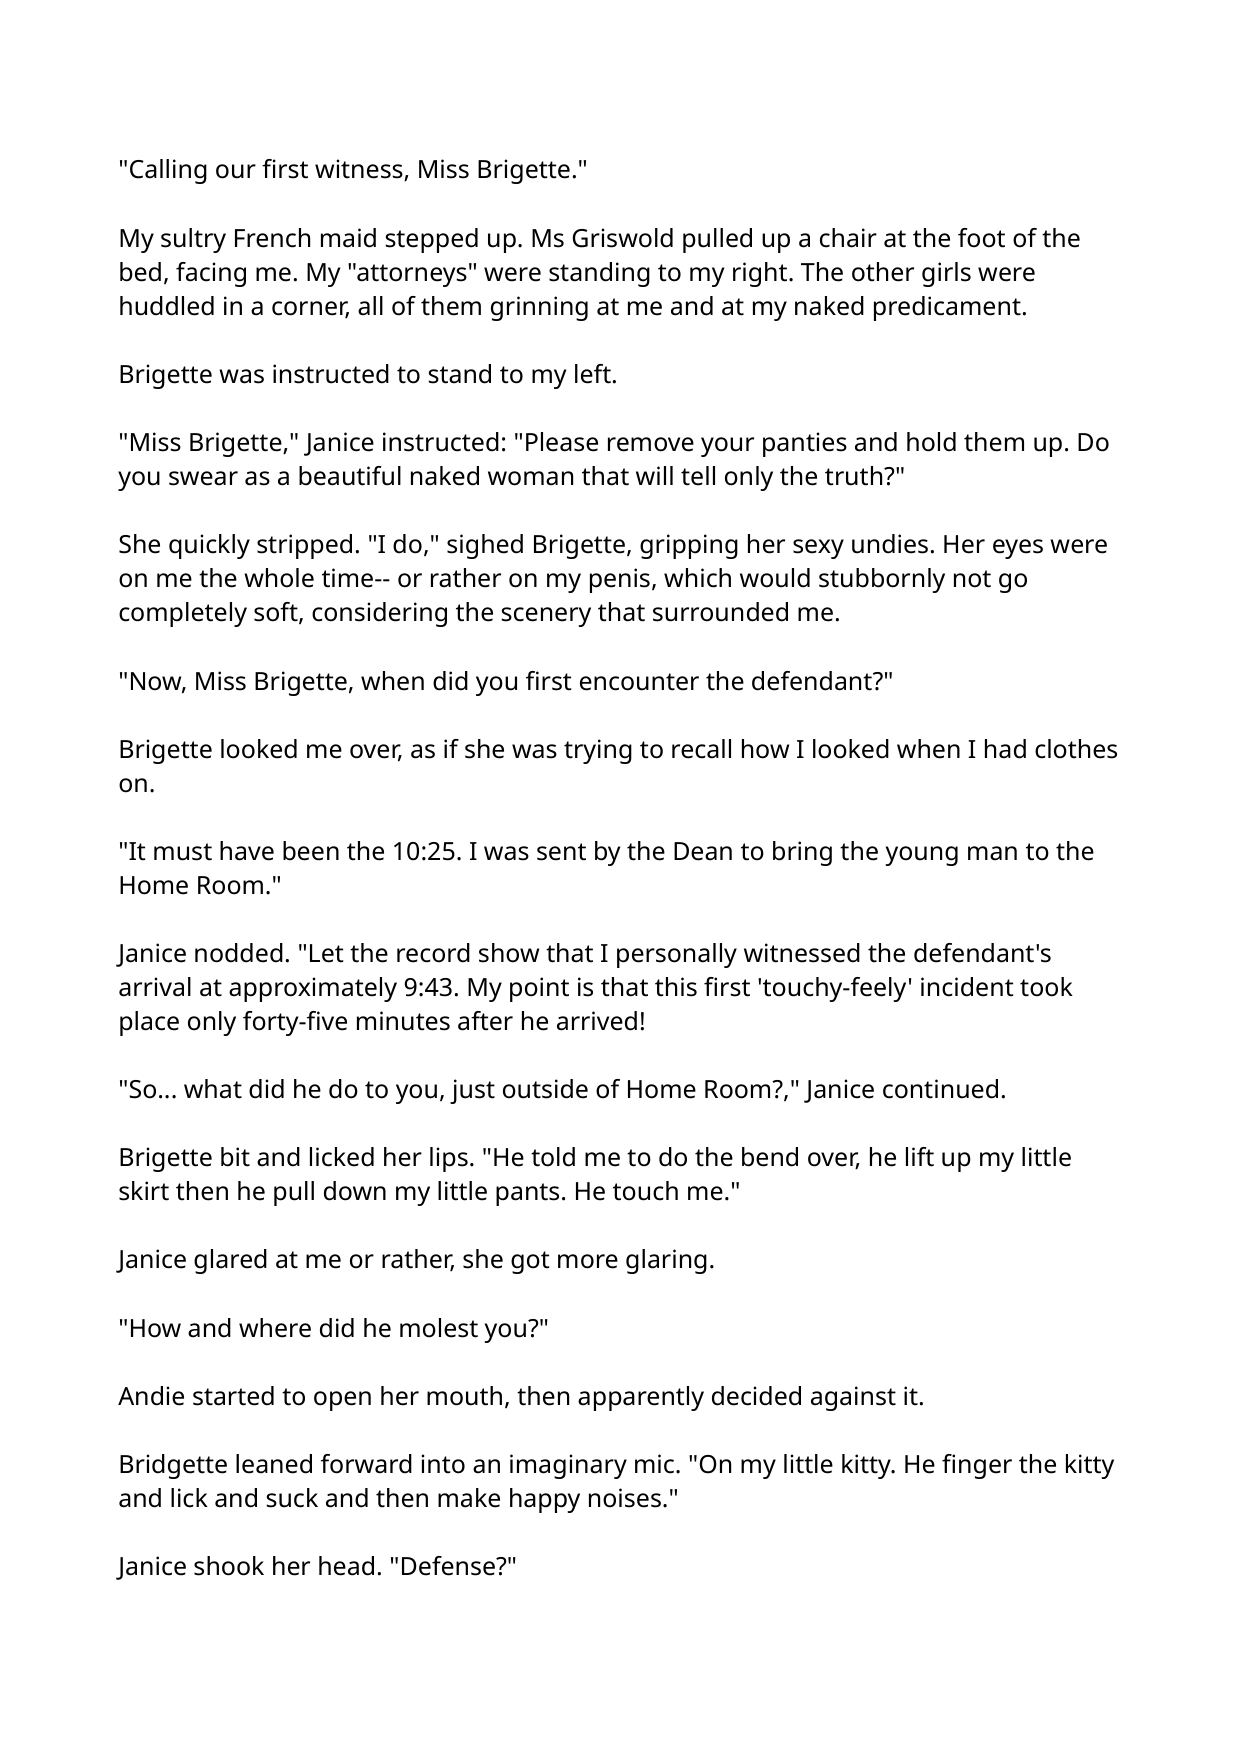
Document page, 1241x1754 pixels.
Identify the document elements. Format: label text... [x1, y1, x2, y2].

text Janice glared at me or rather, she got more glaring. [118, 1242, 1122, 1276]
text Brigette looked me over, as if she was trying to recall how I looked when I had clothes on. [118, 731, 1122, 799]
text My sultry French maid stepped up. Ms Griswold pulled up a chair at the foot of the bed, facing me. My "attorneys" were standing to my right. The other girls were huddled in a corner, all of them grinning at me and at my naked predicament. [118, 220, 1122, 322]
text "Now, Miss Brigette, when did you first encounter the defendant?" [118, 663, 1122, 697]
text "It must have been the 10:25. I was sent by the Dean to bring the young man to the Home Room." [118, 833, 1122, 902]
text "How and where did he molest you?" [118, 1310, 1122, 1344]
text Andie started to open her mouth, then apparently decided against it. [118, 1378, 1122, 1412]
text Janice nodded. "Let the record show that I personally witnessed the defendant's arrival at approximately 9:43. My point is that this first 'touchy-feely' incident took place only forty-five minutes after he arrived! [118, 936, 1122, 1038]
text "Miss Brigette," Janice instructed: "Please remove your panties and hold them up. Do you swear as a beautiful naked woman that will tell only the truth?" [118, 425, 1122, 493]
text Brigette bit and licked her lips. "He told me to do the bend over, he lift up my little skirt then he pull down my little pants. He touch me." [118, 1140, 1122, 1208]
text Brigette was instructed to stand to my left. [118, 357, 1122, 391]
text "So... what did he do to you, just outside of Home Room?," Janice continued. [118, 1072, 1122, 1106]
text She quickly stripped. "I do," sighed Brigette, gripping her sexy undies. Her eyes were on me the whole time-- or rather on my penis, which would stubbornly not go completely soft, considering the scenery that surrounded me. [118, 527, 1122, 629]
text Janice shook her head. "Defense?" [118, 1549, 1122, 1583]
text Bridgette leaned forward into an imaginary mic. "On my little kitty. He finger the kitty and lick and suck and then make happy noises." [118, 1447, 1122, 1515]
text "Calling our first witness, Miss Brigette." [118, 152, 1122, 186]
